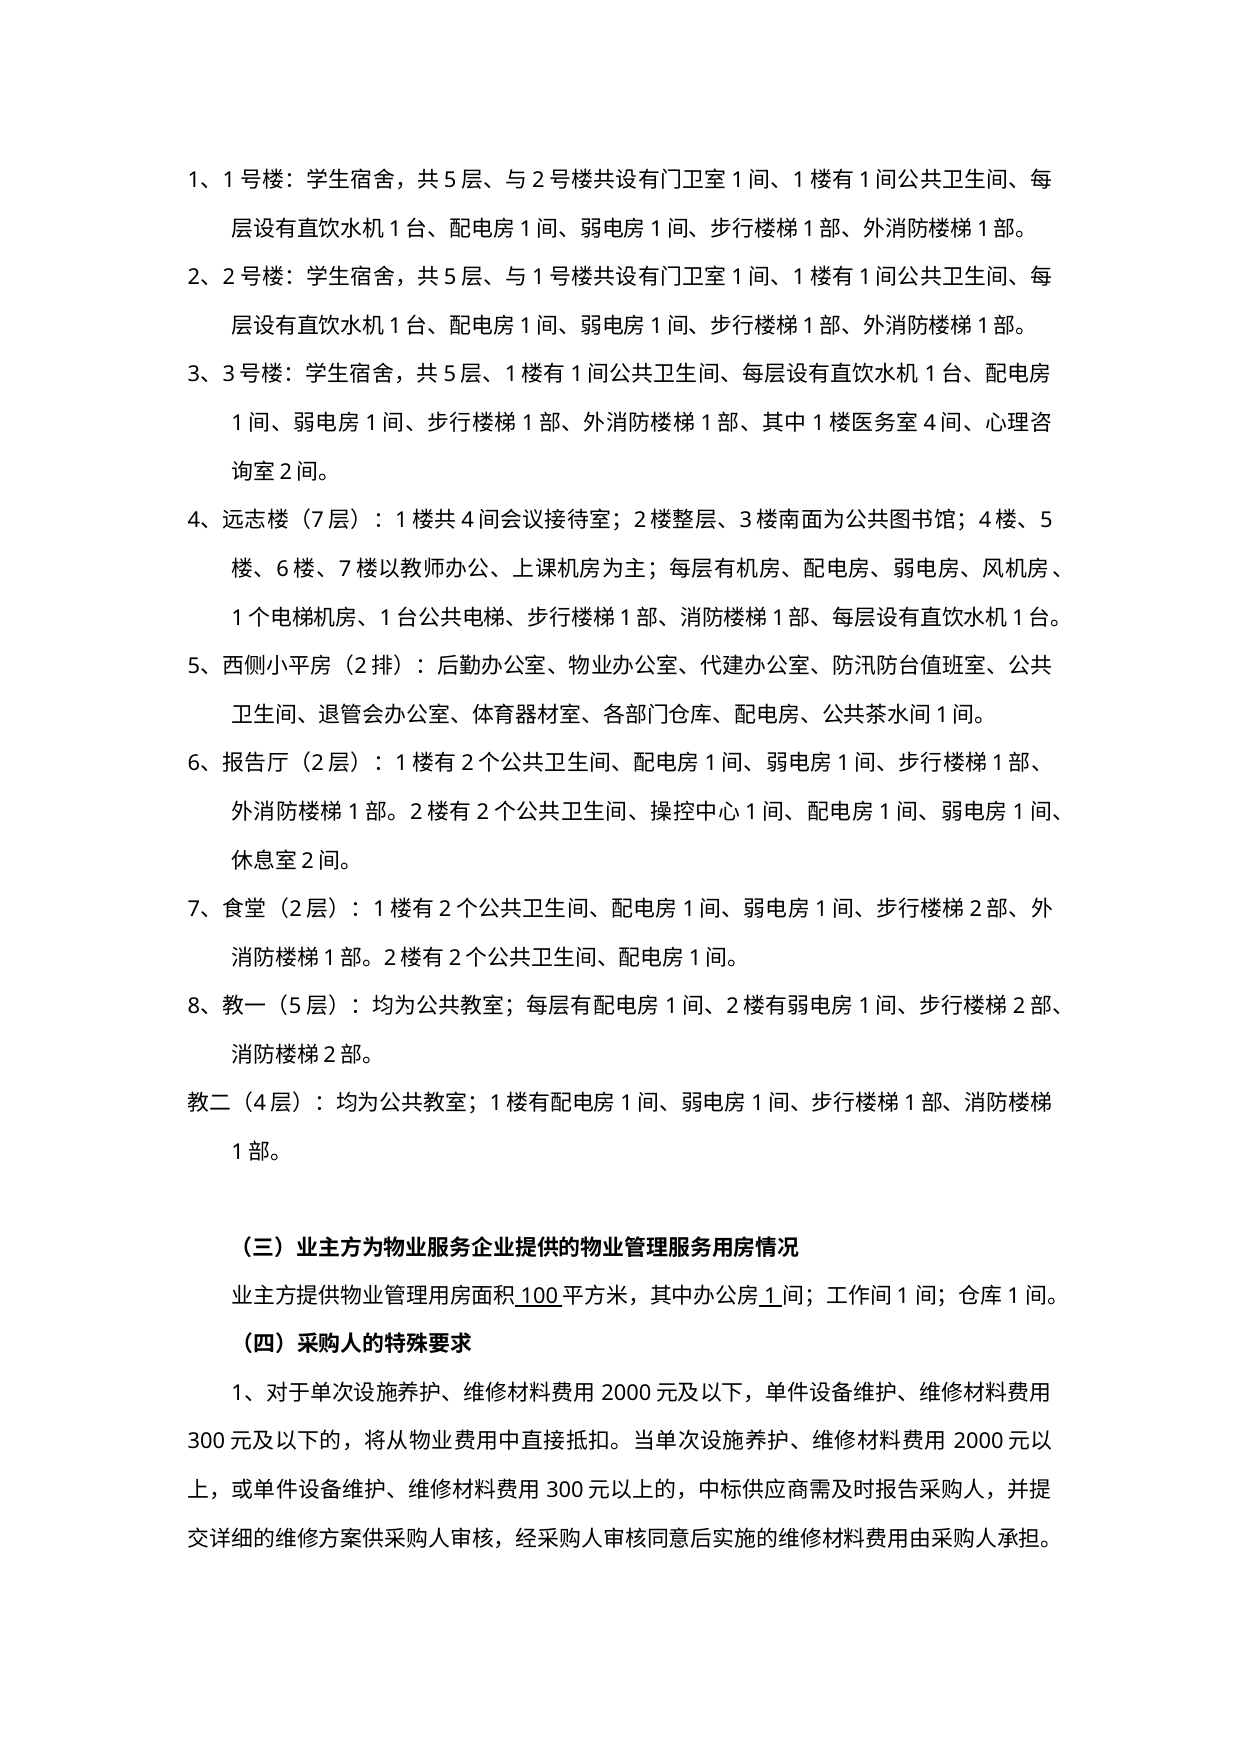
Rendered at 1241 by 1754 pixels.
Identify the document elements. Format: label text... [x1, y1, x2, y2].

text 1、对于单次设施养护、维修材料费用2000元及以下，单件设备维护、维修材料费用300元及以下的，将从物业费用中直接抵扣。当单次设施养护、维修材料费用2000元以上，或单件设备维护、维修材料费用300元以上的，中标供应商需及时报告采购人，并提交详细的维修方案供采购人审核，经采购人审核同意后实施的维修材料费用由采购人承担。 [187, 1374, 1053, 1553]
text 教二（4层）：均为公共教室；1楼有配电房1间、弱电房1间、步行楼梯1部、消防楼梯1部。 [187, 1085, 1053, 1166]
text 3、3号楼：学生宿舍，共5层、1楼有1间公共卫生间、每层设有直饮水机1台、配电房1间、弱电房1间、步行楼梯1部、外消防楼梯1部、其中1楼医务室4间、心理咨询室2间。 [187, 356, 1053, 486]
text 业主方提供物业管理用房面积 100平方米，其中办公房 1 间；工作间 1 间；仓库 1 间。 [187, 1278, 1053, 1310]
text 6、报告厅（2层）：1楼有2个公共卫生间、配电房1间、弱电房1间、步行楼梯1部、外消防楼梯1部。2楼有2个公共卫生间、操控中心1间、配电房1间、弱电房1间、休息室2间。 [187, 745, 1053, 875]
text 8、教一（5层）：均为公共教室；每层有配电房1间、2楼有弱电房1间、步行楼梯2部、消防楼梯2部。 [187, 988, 1053, 1069]
text 1、1号楼：学生宿舍，共5层、与2号楼共设有门卫室1间、1楼有1间公共卫生间、每层设有直饮水机1台、配电房1间、弱电房1间、步行楼梯1部、外消防楼梯1部。 [187, 162, 1053, 243]
text 2、2号楼：学生宿舍，共5层、与1号楼共设有门卫室1间、1楼有1间公共卫生间、每层设有直饮水机1台、配电房1间、弱电房1间、步行楼梯1部、外消防楼梯1部。 [187, 259, 1053, 340]
text （四）采购人的特殊要求 [187, 1326, 1053, 1358]
text （三）业主方为物业服务企业提供的物业管理服务用房情况 [187, 1229, 1053, 1262]
text 5、西侧小平房（2排）：后勤办公室、物业办公室、代建办公室、防汛防台值班室、公共卫生间、退管会办公室、体育器材室、各部门仓库、配电房、公共茶水间1间。 [187, 648, 1053, 729]
text 4、远志楼（7层）：1楼共4间会议接待室；2楼整层、3楼南面为公共图书馆；4楼、5楼、6楼、7楼以教师办公、上课机房为主；每层有机房、配电房、弱电房、风机房、1个电梯机房、1台公共电梯、步行楼梯1部、消防楼梯1部、每层设有直饮水机1台。 [187, 502, 1053, 632]
text 7、食堂（2层）：1楼有2个公共卫生间、配电房1间、弱电房1间、步行楼梯2部、外消防楼梯1部。2楼有2个公共卫生间、配电房1间。 [187, 891, 1053, 972]
